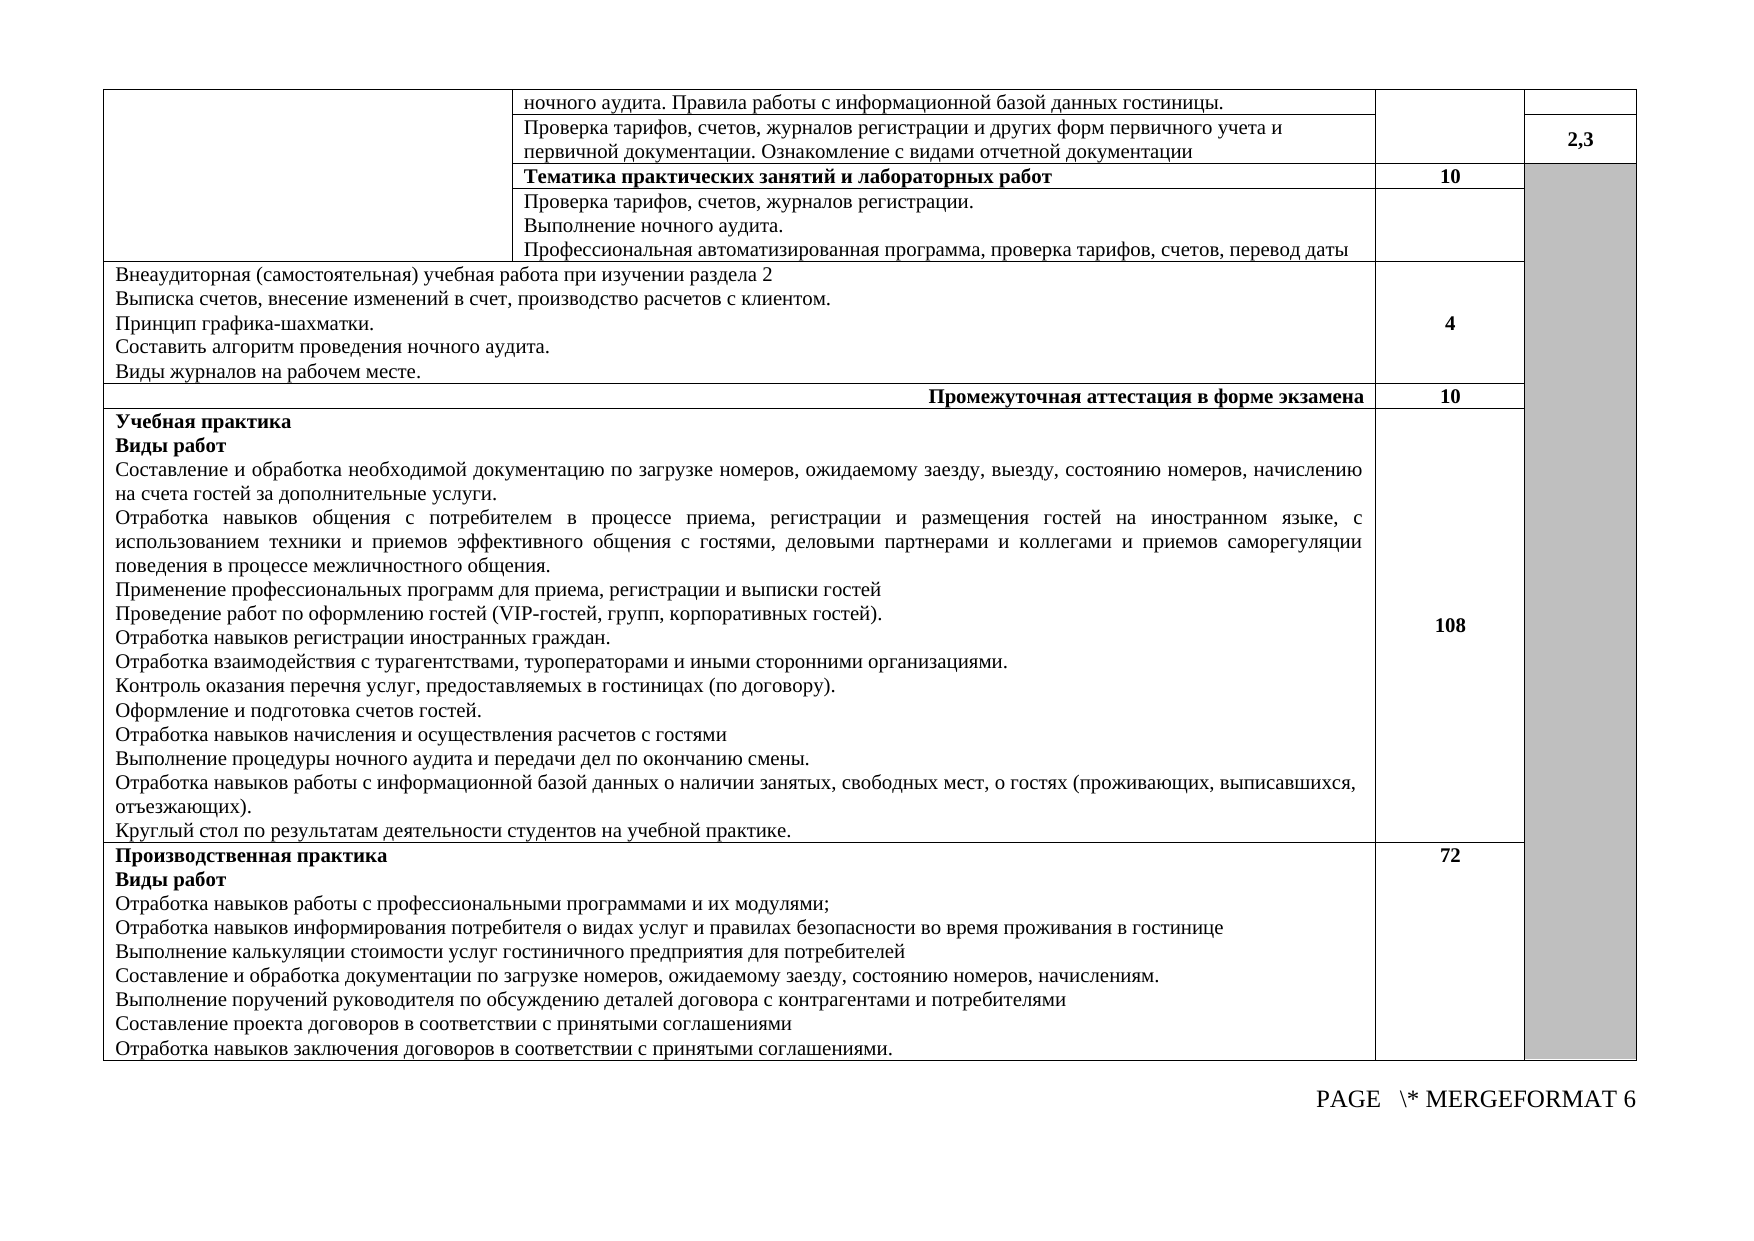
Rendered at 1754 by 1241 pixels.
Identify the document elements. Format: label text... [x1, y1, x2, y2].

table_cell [513, 90, 1375, 114]
table_cell 108 [1376, 409, 1524, 842]
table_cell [104, 843, 1375, 1059]
table_cell 1 [1525, 90, 1636, 114]
table_cell Проверка тарифов, счетов, журналов регистрации и других форм первичного учета и первичной документации. Ознакомление с видами отчетной документации [513, 115, 1375, 163]
table_cell 10 [1376, 384, 1524, 408]
table_cell 4 [1376, 262, 1524, 383]
table_cell Промежуточная аттестация в форме экзамена [104, 384, 1375, 408]
table_cell 72 [1376, 843, 1524, 1059]
table_cell 2,3 [1525, 115, 1636, 163]
table_cell Проверка тарифов, счетов, журналов регистрации. Выполнение ночного аудита. Профессиональная автоматизированная программа, проверка тарифов, счетов, перевод даты [513, 189, 1375, 261]
table_cell Тематика практических занятий и лабораторных работ [513, 164, 1375, 188]
table_cell [1525, 164, 1636, 1059]
table_cell Внеаудиторная (самостоятельная) учебная работа при изучении раздела 2 Выписка счетов, внесение изменений в счет, производство расчетов с клиентом. Принцип графика-шахматки. Составить алгоритм проведения ночного аудита. Виды журналов на рабочем месте. [104, 262, 1375, 383]
table_cell [1376, 189, 1524, 261]
table_cell Учебная практика Виды работ Составление и обработка необходимой документацию по загрузке номеров, ожидаемому заезду, выезду, состоянию номеров, начислению на счета гостей за дополнительные услуги. Отработка навыков общения с потребителем в процессе приема, регистрации и размещения гостей на иностранном языке, с использованием техники и приемов эффективного общения с гостями, деловыми партнерами и коллегами и приемов саморегуляции поведения в процессе межличностного общения. Применение профессиональных программ для приема, регистрации и выписки гостей Проведение работ по оформлению гостей (VIP-гостей, групп, корпоративных гостей). Отработка навыков регистрации иностранных граждан. Отработка взаимодействия с турагентствами, туроператорами и иными сторонними организациями. Контроль оказания перечня услуг, предоставляемых в гостиницах (по договору). Оформление и подготовка счетов гостей. Отработка навыков начисления и осуществления расчетов с гостями Выполнение процедуры ночного аудита и передачи дел по окончанию смены. Отработка навыков работы с информационной базой данных о наличии занятых, свободных мест, о гостях (проживающих, выписавшихся, отъезжающих). Круглый стол по результатам деятельности студентов на учебной практике. [104, 409, 1375, 842]
table_cell 10 [1376, 164, 1524, 188]
